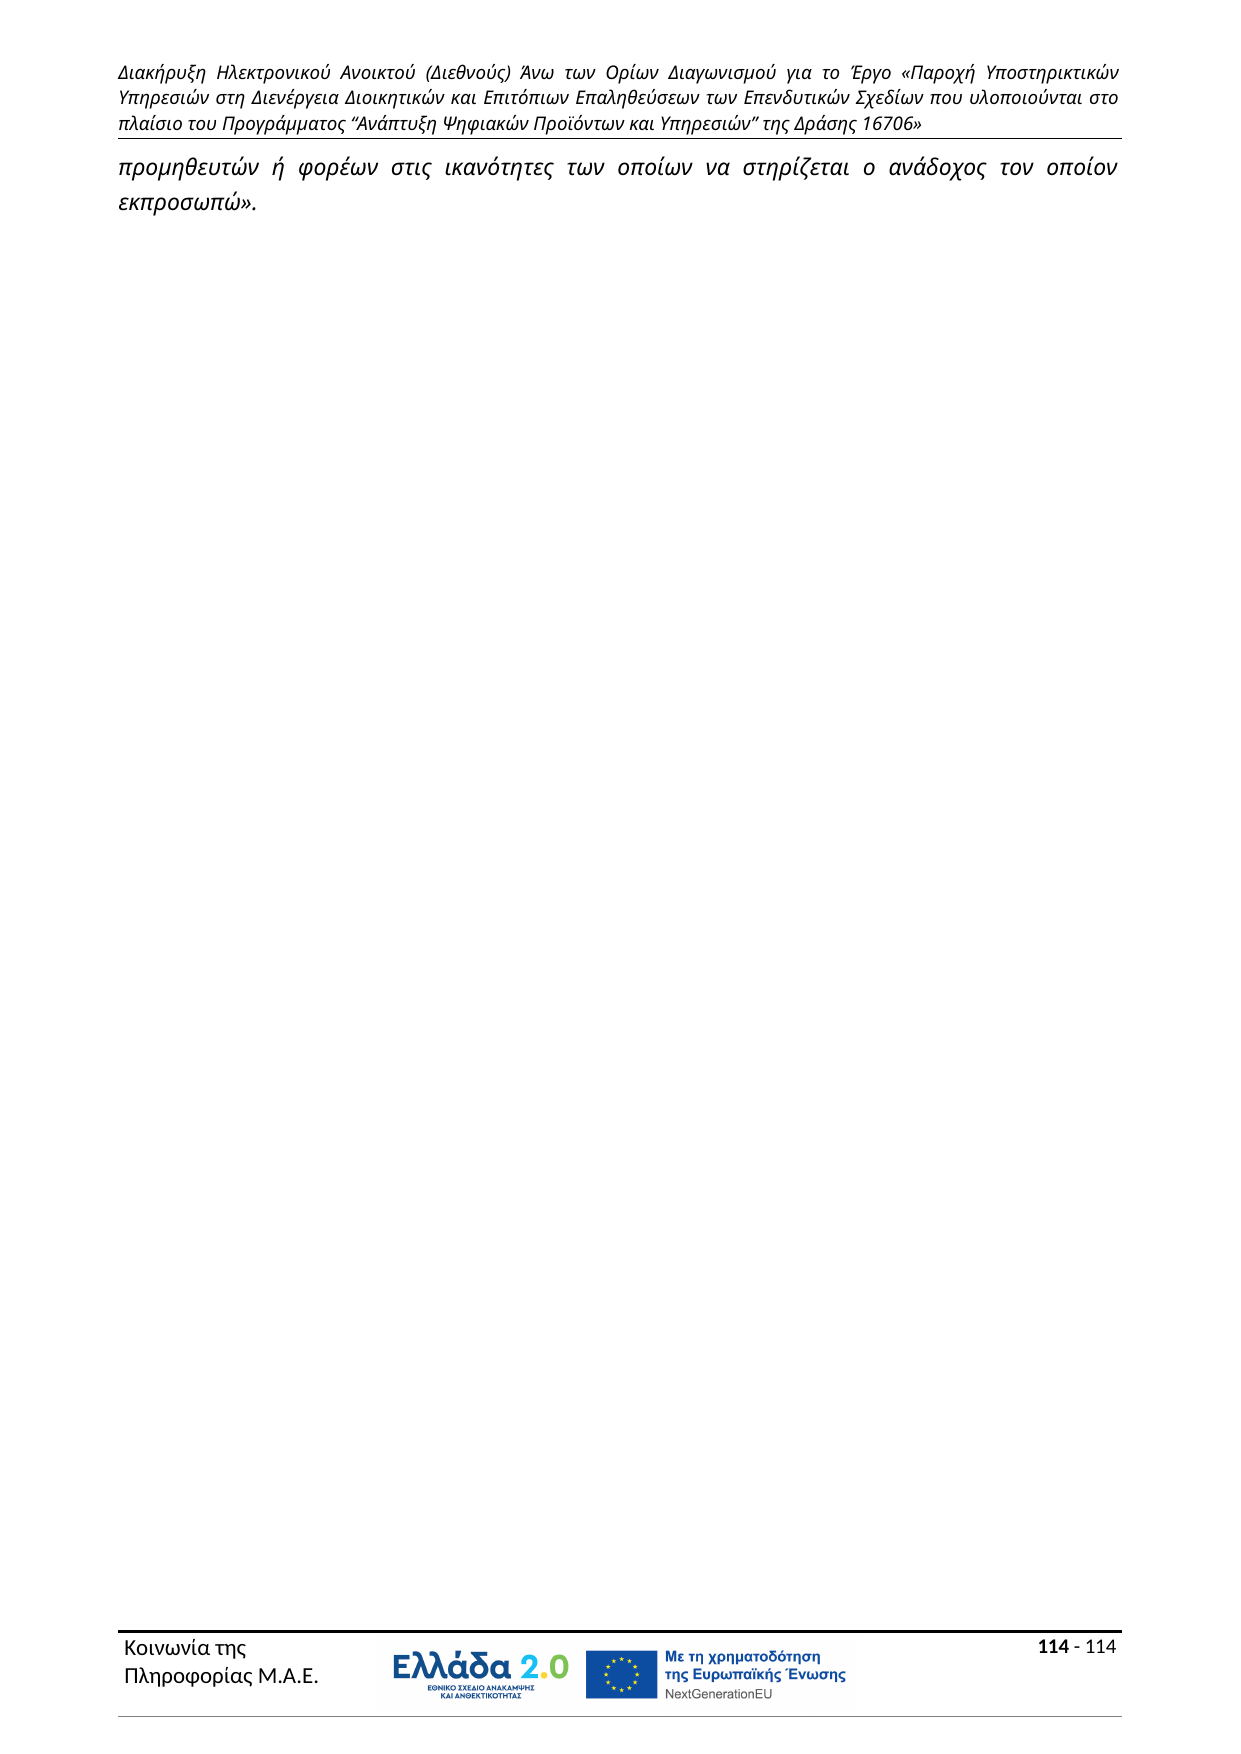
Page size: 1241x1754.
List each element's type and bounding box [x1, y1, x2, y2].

text [118, 151, 1122, 217]
picture [376, 1633, 863, 1716]
